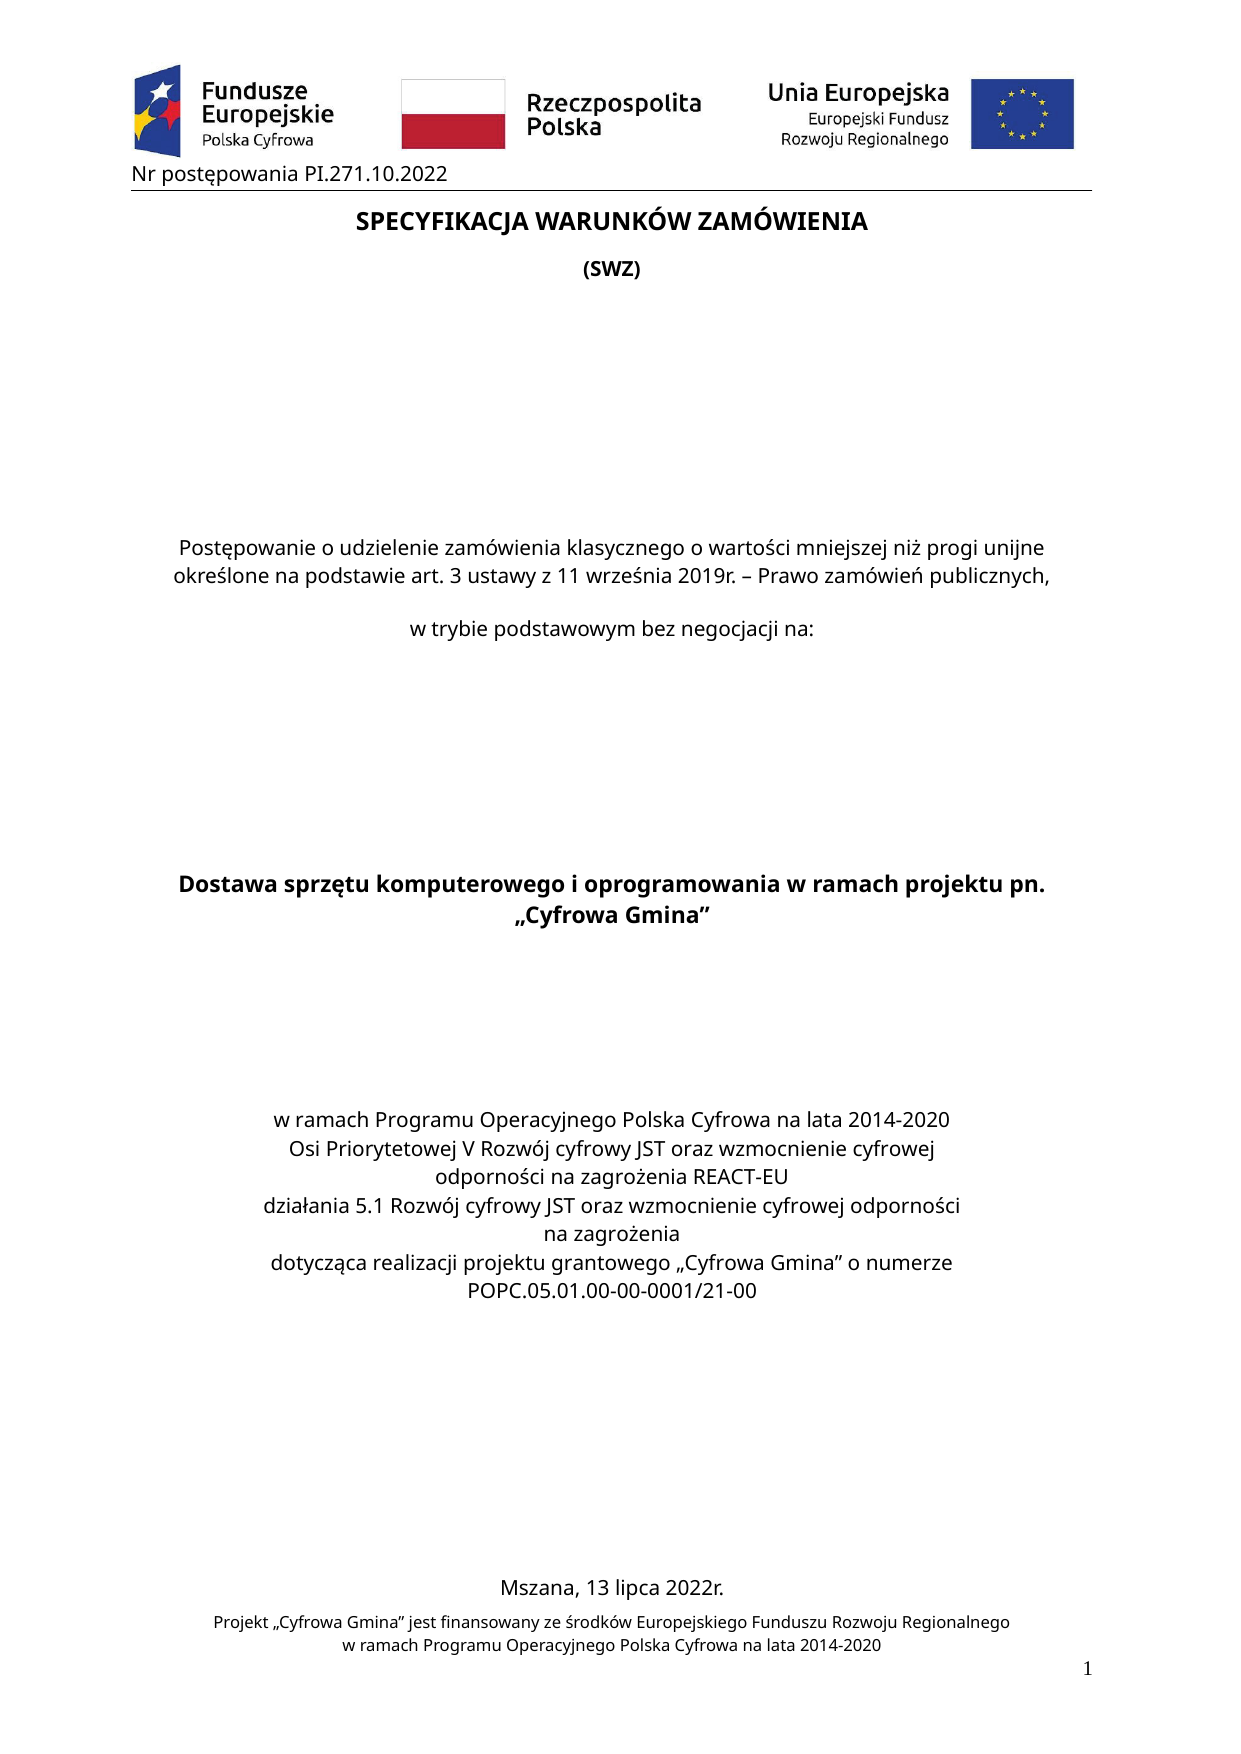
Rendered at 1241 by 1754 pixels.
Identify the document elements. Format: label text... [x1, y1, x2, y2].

list na zagrożenia [131, 1219, 1092, 1248]
text w trybie podstawowym bez negocjacji na: [131, 614, 1092, 643]
list dotycząca realizacji projektu grantowego „Cyfrowa Gmina” o numerze [131, 1248, 1092, 1276]
list POPC.05.01.00-00-0001/21-00 [131, 1276, 1092, 1304]
text Mszana, 13 lipca 2022r. [131, 1573, 1092, 1602]
text Postępowanie o udzielenie zamówienia klasycznego o wartości mniejszej niż progi unijne określone na podstawie art. 3 ustawy z 11 września 2019r. – Prawo zamówień publicznych, [131, 533, 1092, 589]
text (SWZ) [131, 254, 1092, 283]
list w ramach Programu Operacyjnego Polska Cyfrowa na lata 2014-2020 [131, 1106, 1092, 1134]
title SPECYFIKACJA WARUNKÓW ZAMÓWIENIA [131, 203, 1092, 237]
list odporności na zagrożenia REACT-EU [131, 1162, 1092, 1191]
list Osi Priorytetowej V Rozwój cyfrowy JST oraz wzmocnienie cyfrowej [131, 1134, 1092, 1162]
list działania 5.1 Rozwój cyfrowy JST oraz wzmocnienie cyfrowej odporności [131, 1191, 1092, 1219]
text Dostawa sprzętu komputerowego i oprogramowania w ramach projektu pn. „Cyfrowa Gmina” [131, 868, 1092, 931]
